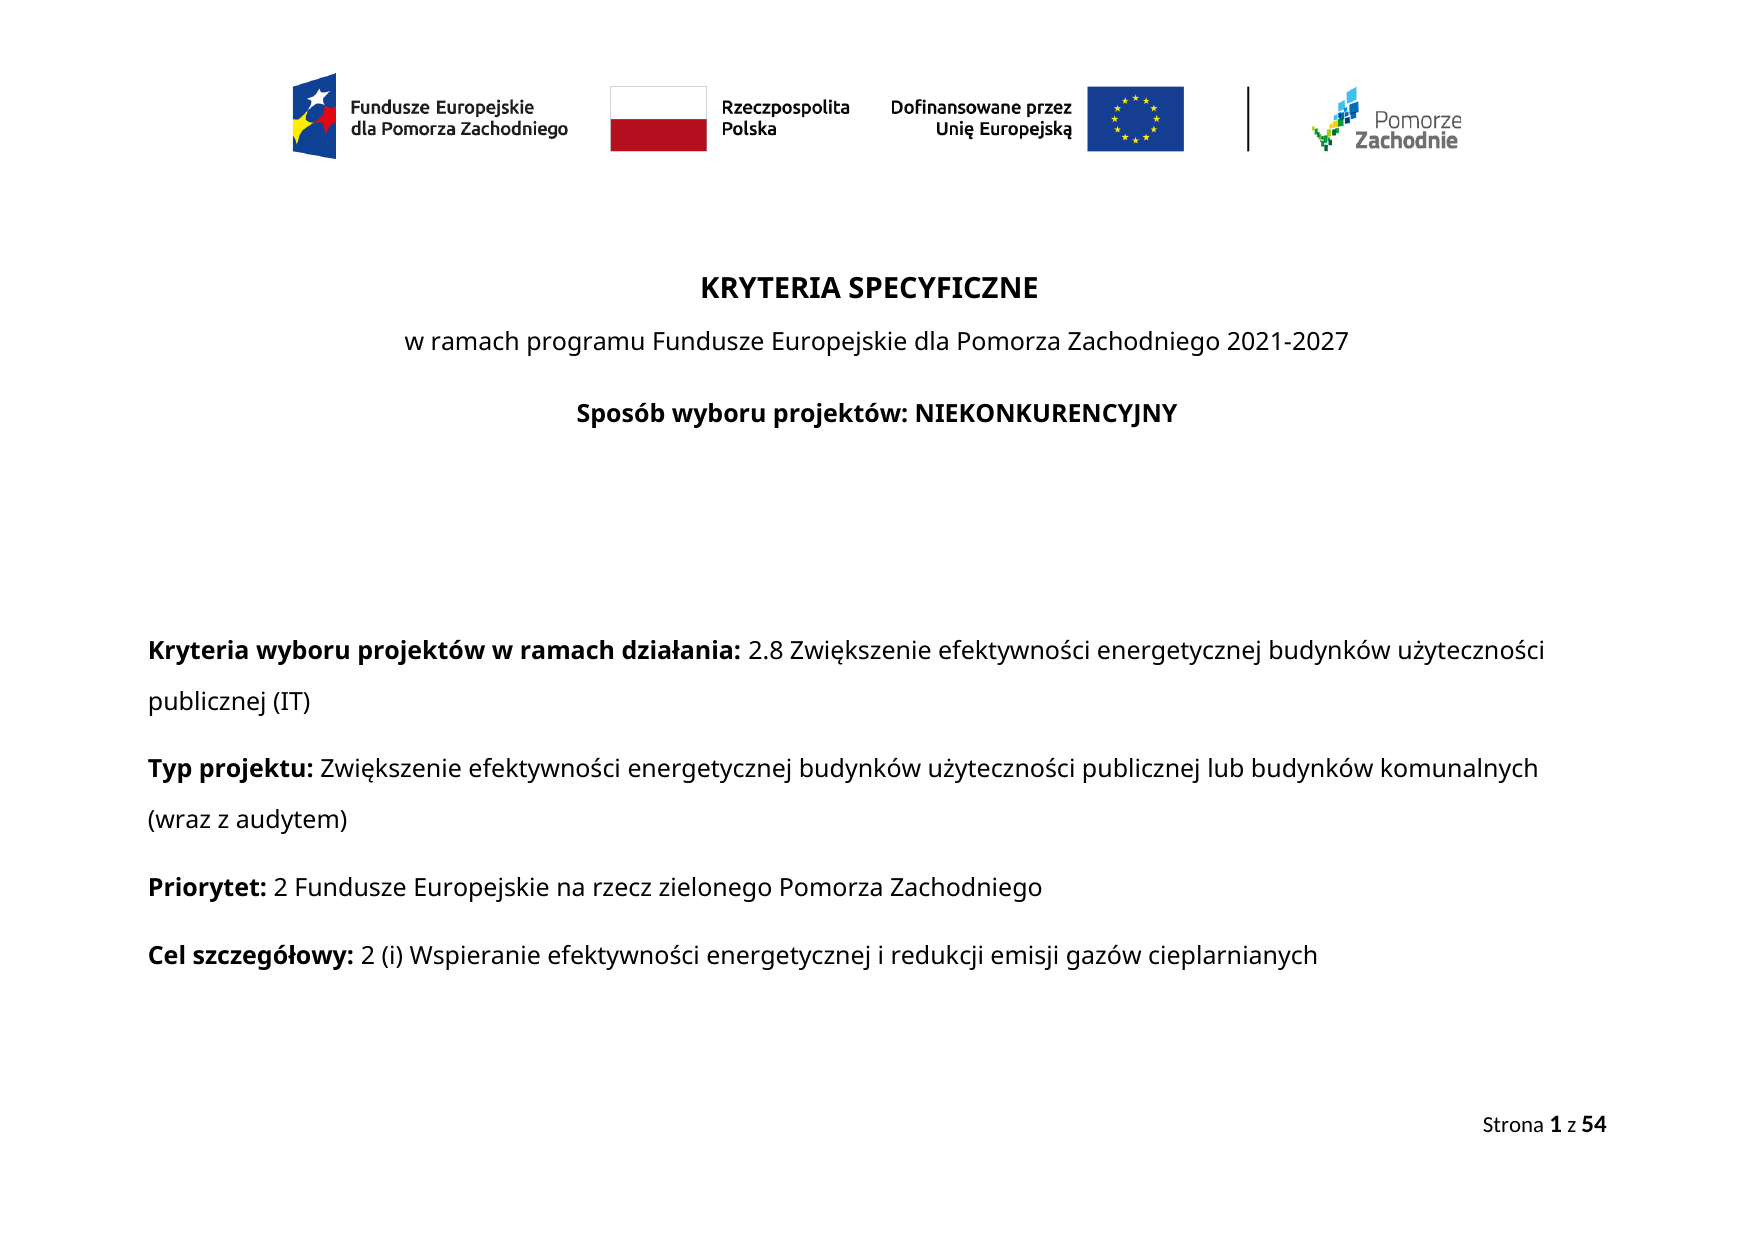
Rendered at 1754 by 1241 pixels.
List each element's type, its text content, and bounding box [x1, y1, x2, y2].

text Typ projektu: Zwiększenie efektywności energetycznej budynków użyteczności publicznej lub budynków komunalnych (wraz z audytem) [148, 751, 1606, 836]
picture [292, 73, 1462, 159]
text Sposób wyboru projektów: NIEKONKURENCYJNY [148, 396, 1606, 430]
text Kryteria wyboru projektów w ramach działania: 2.8 Zwiększenie efektywności energetycznej budynków użyteczności publicznej (IT) [148, 632, 1606, 717]
text Cel szczegółowy: 2 (i) Wspieranie efektywności energetycznej i redukcji emisji gazów cieplarnianych [148, 938, 1606, 972]
text KRYTERIA SPECYFICZNE w ramach programu Fundusze Europejskie dla Pomorza Zachodniego 2021-2027 [148, 267, 1606, 358]
text Priorytet: 2 Fundusze Europejskie na rzecz zielonego Pomorza Zachodniego [148, 870, 1606, 904]
